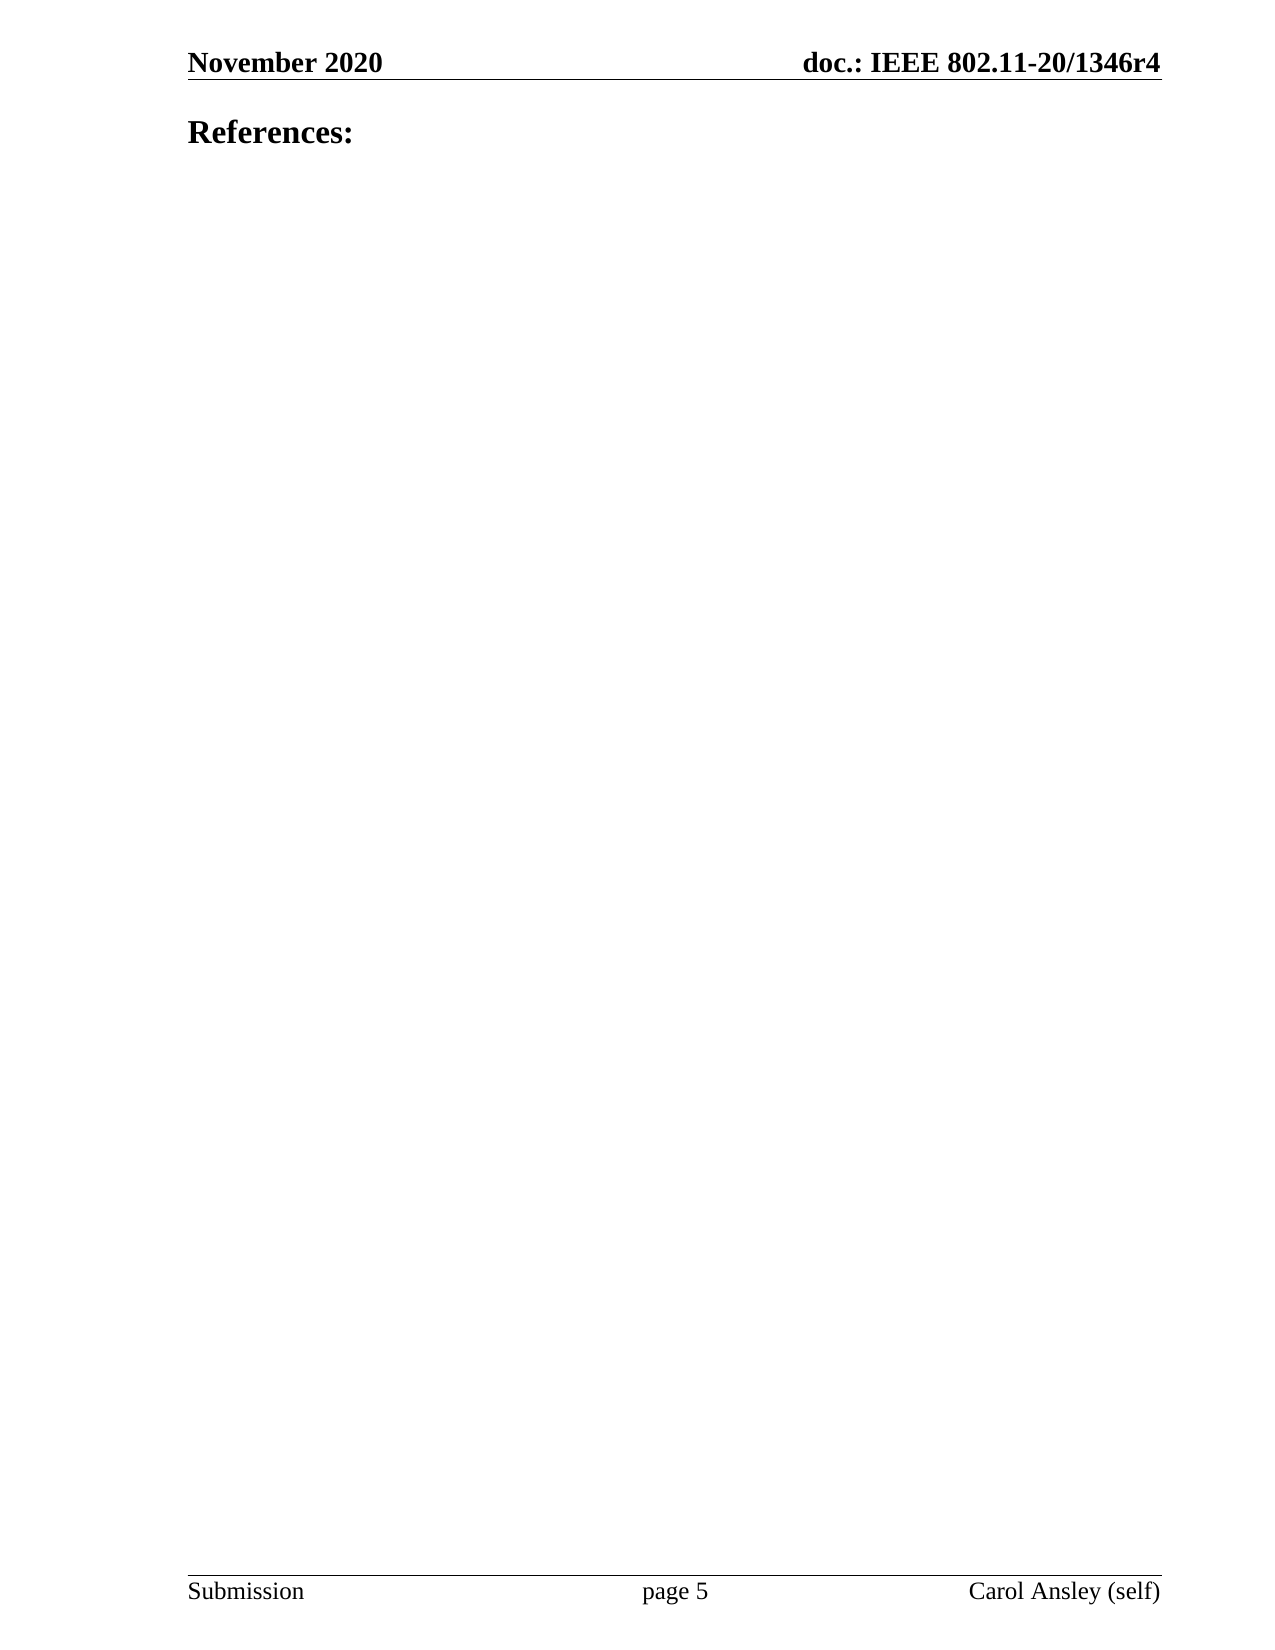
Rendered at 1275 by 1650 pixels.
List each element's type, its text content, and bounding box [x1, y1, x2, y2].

text References: [187, 112, 1162, 151]
